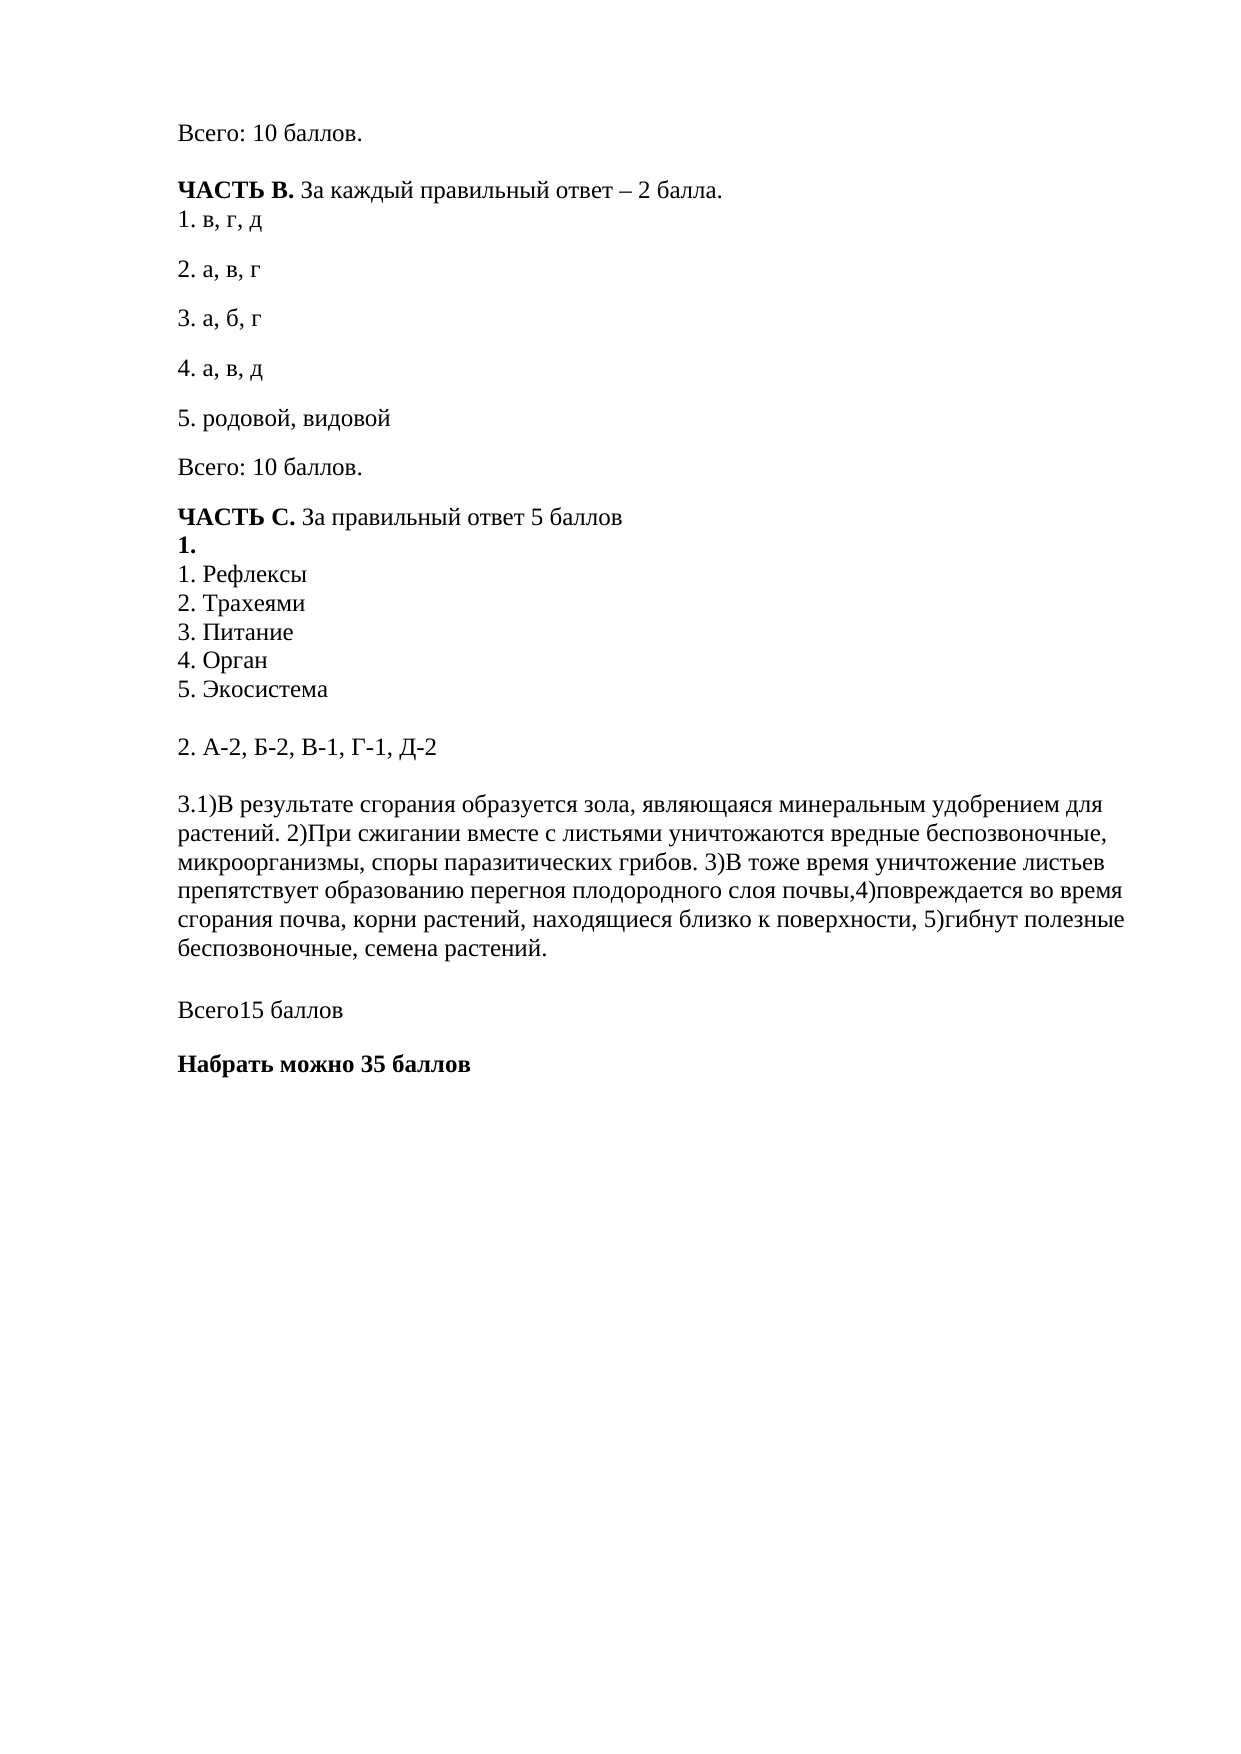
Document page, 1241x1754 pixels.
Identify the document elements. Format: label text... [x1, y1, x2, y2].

text 5. родовой, видовой [177, 403, 1152, 431]
text 1. Рефлексы [177, 559, 1152, 588]
text Всего: 10 баллов. [177, 118, 1152, 147]
text 2. Трахеями [177, 588, 1152, 617]
text Всего15 баллов [177, 995, 1152, 1024]
text 1. [177, 531, 1152, 559]
text 4. Орган [177, 646, 1152, 674]
text 3. Питание [177, 617, 1152, 646]
text 4. а, в, д [177, 353, 1152, 382]
text 1. в, г, д [177, 204, 1152, 233]
text 2. А-2, Б-2, В-1, Г-1, Д-2 [177, 732, 1152, 761]
text Набрать можно 35 баллов [177, 1049, 1152, 1077]
text 3.1)В результате сгорания образуется зола, являющаяся минеральным удобрением для растений. 2)При сжигании вместе с листьями уничтожаются вредные беспозвоночные, микроорганизмы, споры паразитических грибов. 3)В тоже время уничтожение листьев препятствует образованию перегноя плодородного слоя почвы,4)повреждается во время сгорания почва, корни растений, находящиеся близко к поверхности, 5)гибнут полезные беспозвоночные, семена растений. [177, 789, 1152, 962]
text ЧАСТЬ В. За каждый правильный ответ – 2 балла. [177, 176, 1152, 204]
text Всего: 10 баллов. [177, 452, 1152, 481]
text ЧАСТЬ С. За правильный ответ 5 баллов [177, 502, 1152, 531]
text 2. а, в, г [177, 254, 1152, 283]
text 5. Экосистема [177, 674, 1152, 703]
text 3. а, б, г [177, 303, 1152, 332]
